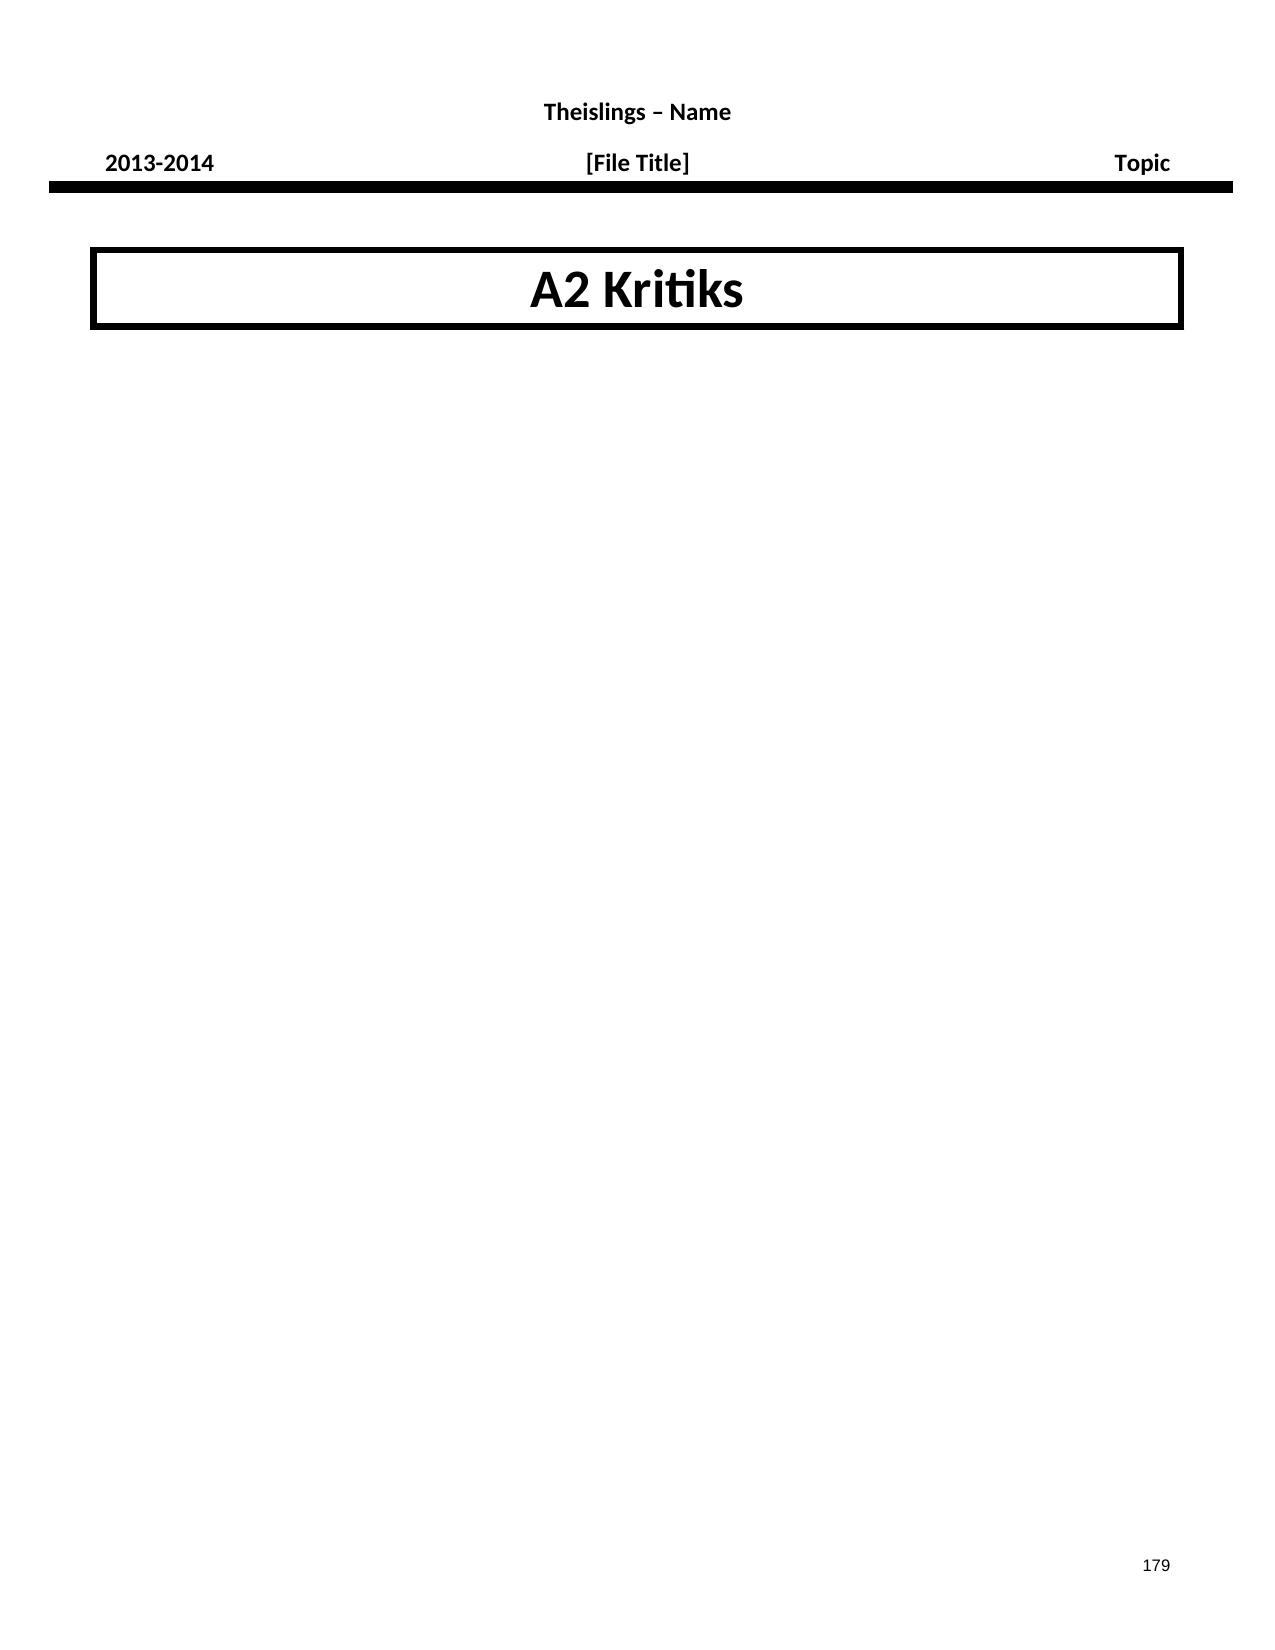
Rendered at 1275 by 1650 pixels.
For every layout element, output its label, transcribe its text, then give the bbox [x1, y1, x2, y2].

subtitle A2 Kritiks [97, 253, 1178, 323]
